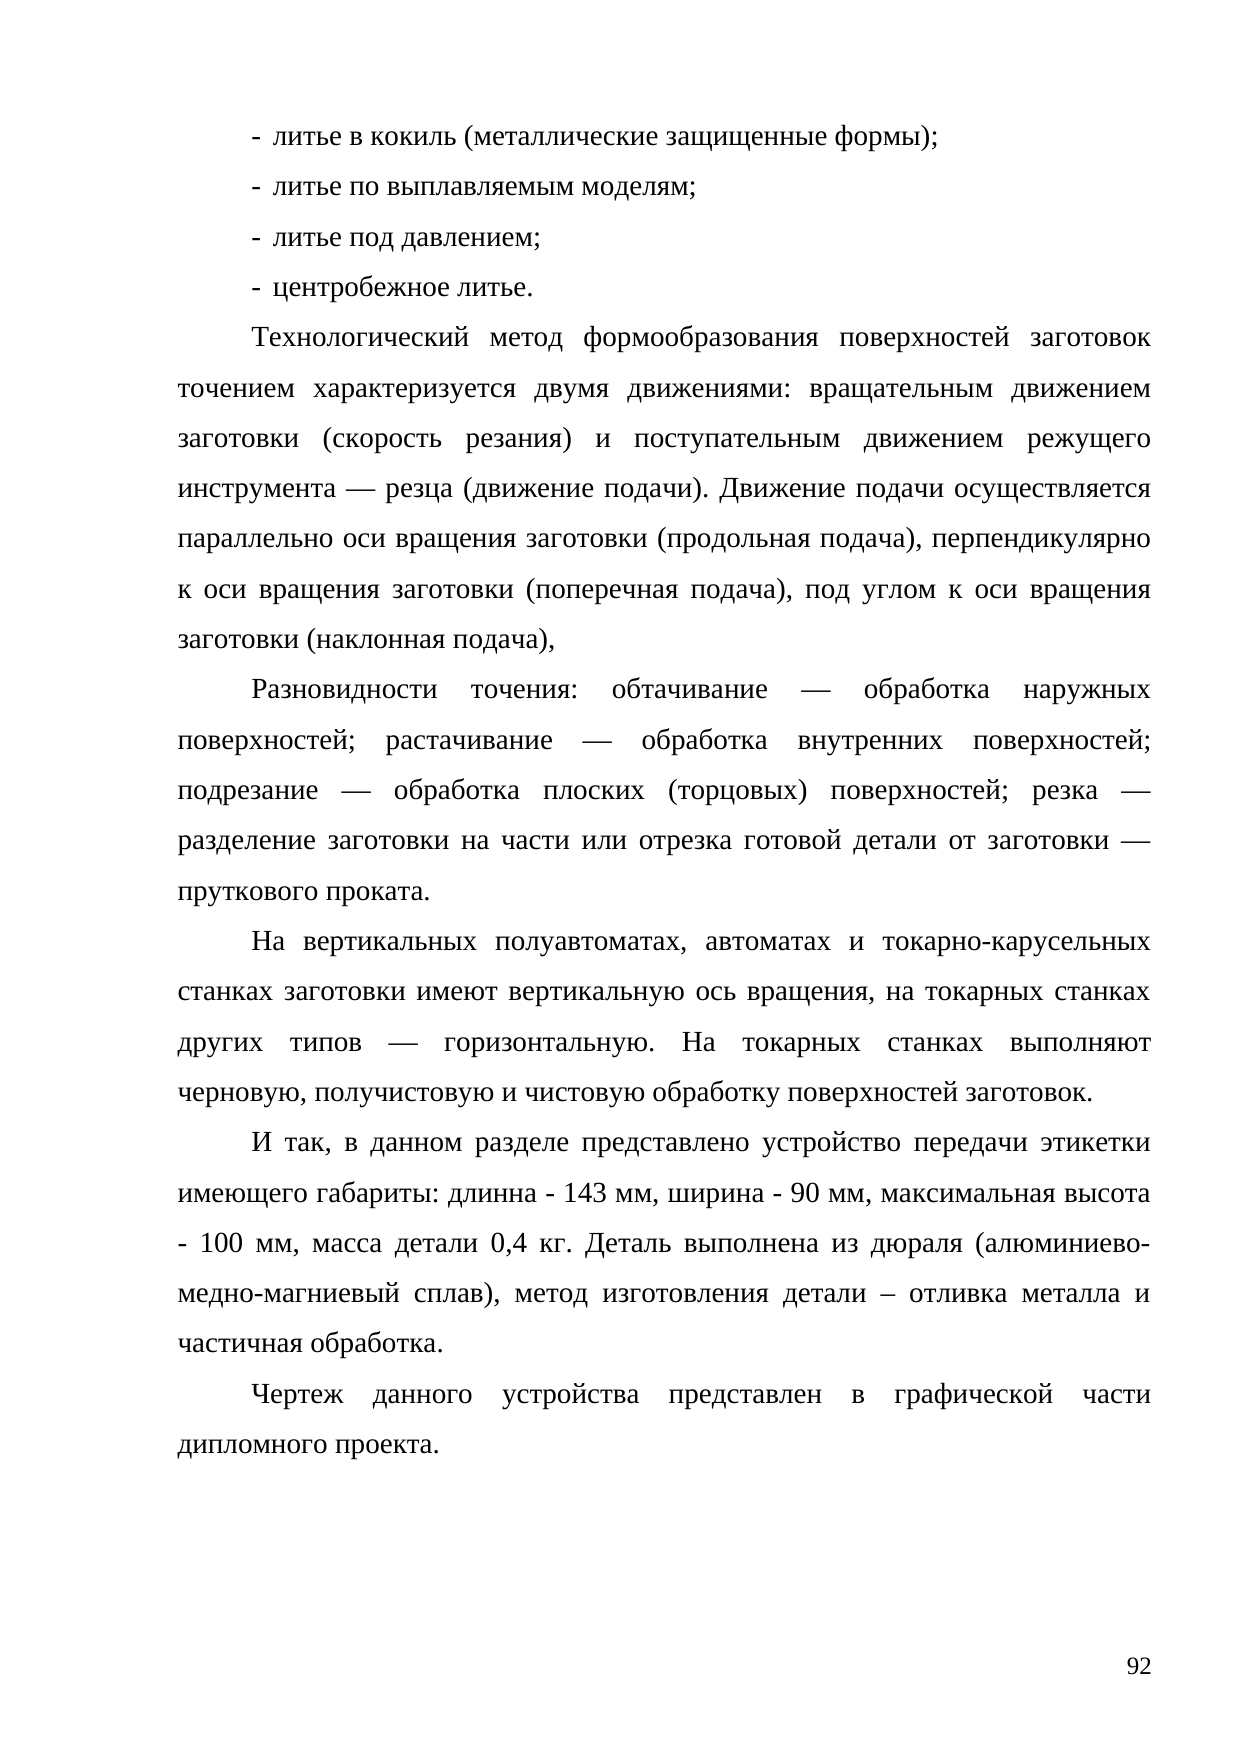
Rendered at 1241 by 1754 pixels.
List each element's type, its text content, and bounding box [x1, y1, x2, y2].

text Технологический метод формообразования поверхностей заготовок точением характеризуется двумя движениями: вращательным движением заготовки (скорость резания) и поступательным движением режущего инструмента — резца (движение подачи). Движение подачи осуществляется параллельно оси вращения заготовки (продольная подача), перпендикулярно к оси вращения заготовки (поперечная подача), под углом к оси вращения заготовки (наклонная подача), [177, 319, 1152, 655]
list центробежное литье. [177, 269, 1152, 303]
text Чертеж данного устройства представлен в графической части дипломного проекта. [177, 1376, 1152, 1460]
text И так, в данном разделе представлено устройство передачи этикетки имеющего габариты: длинна - 143 мм, ширина - 90 мм, максимальная высота - 100 мм, масса детали 0,4 кг. Деталь выполнена из дюраля (алюминиево-медно-магниевый сплав), метод изготовления детали – отливка металла и частичная обработка. [177, 1124, 1152, 1359]
list литье под давлением; [177, 219, 1152, 252]
list литье по выплавляемым моделям; [177, 168, 1152, 202]
text Разновидности точения: обтачивание — обработка наружных поверхностей; растачивание — обработка внутренних поверхностей; подрезание — обработка плоских (торцовых) поверхностей; резка — разделение заготовки на части или отрезка готовой детали от заготовки — пруткового проката. [177, 672, 1152, 906]
text На вертикальных полуавтоматах, автоматах и токарно-карусельных станках заготовки имеют вертикальную ось вращения, на токарных станках других типов — горизонтальную. На токарных станках выполняют черновую, получистовую и чистовую обработку поверхностей заготовок. [177, 923, 1152, 1108]
list литье в кокиль (металлические защищенные формы); [177, 118, 1152, 152]
